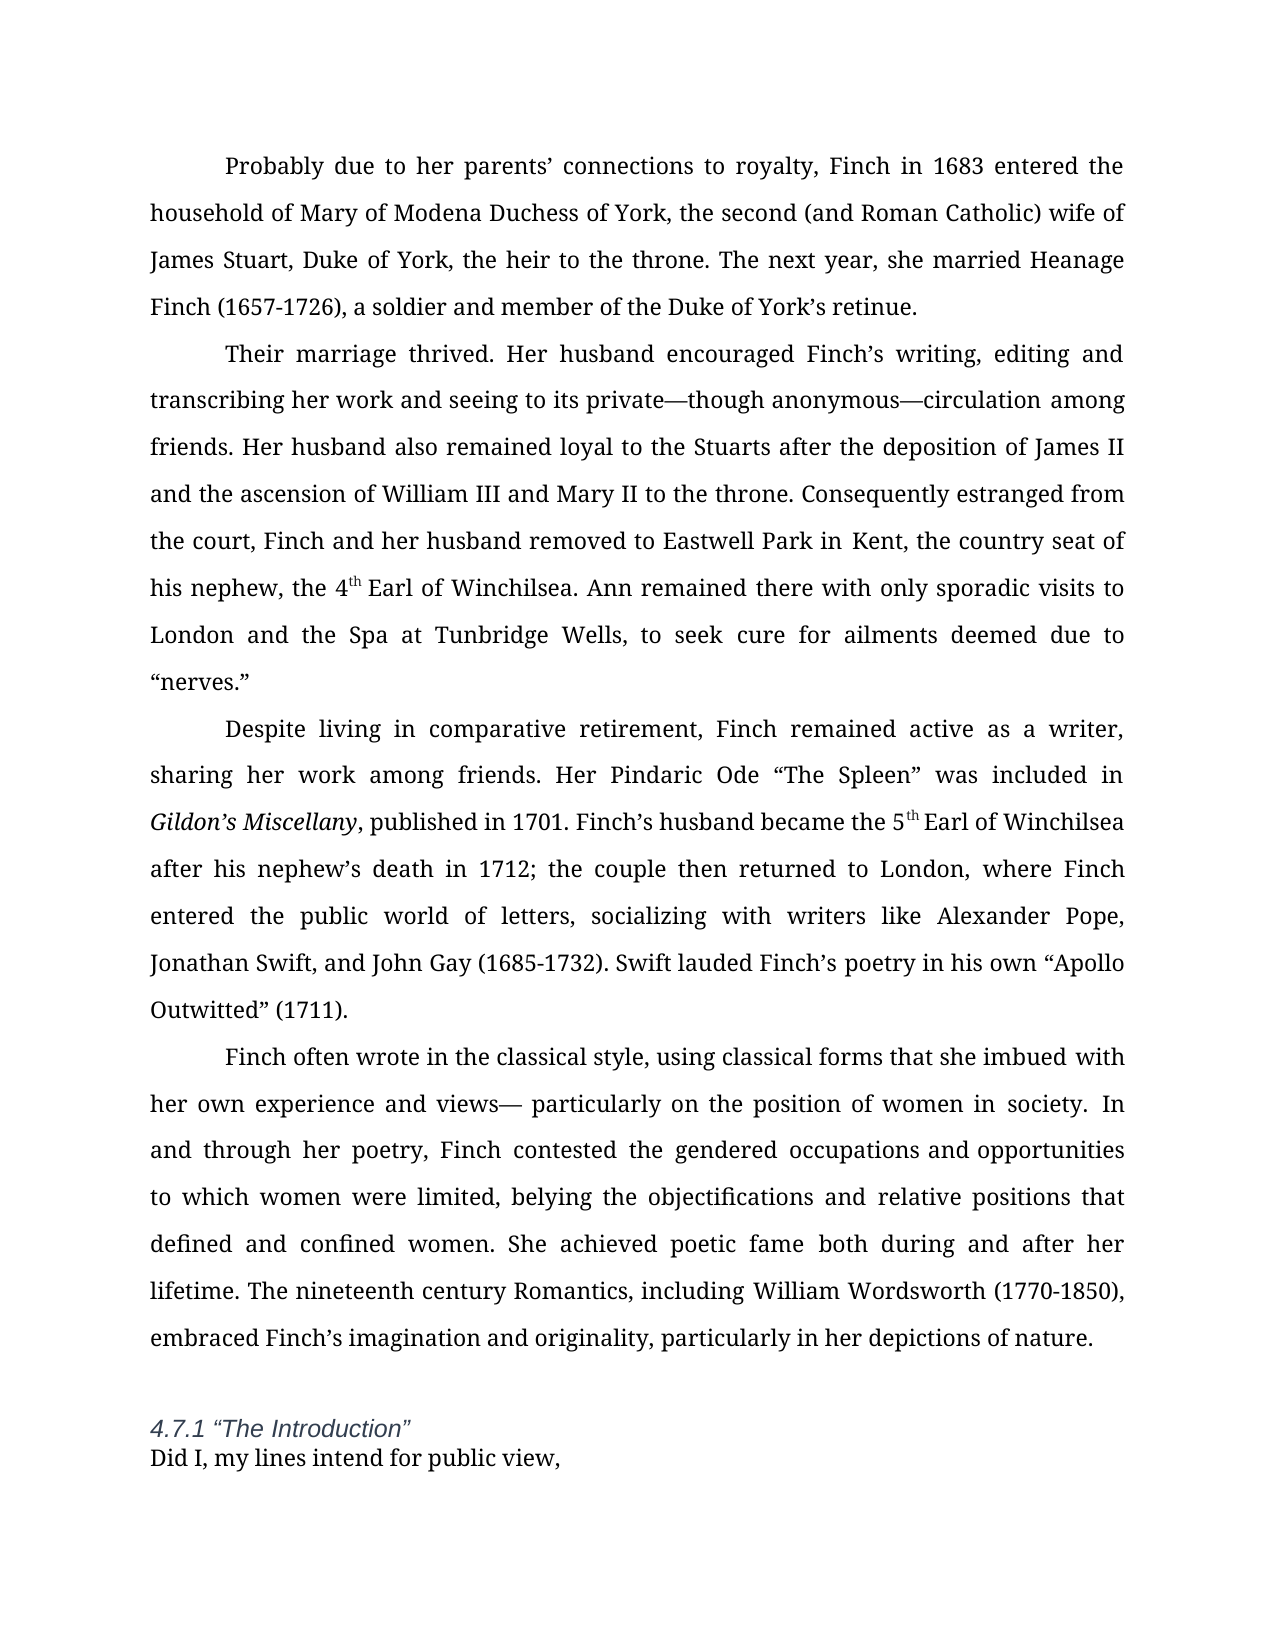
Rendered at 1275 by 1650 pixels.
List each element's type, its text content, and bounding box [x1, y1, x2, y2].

text Did I, my lines intend for public view, [150, 1442, 1125, 1473]
text Probably due to her parents’ connections to royalty, Finch in 1683 entered the household of Mary of Modena Duchess of York, the second (and Roman Catholic) wife of James Stuart, Duke of York, the heir to the throne. The next year, she married Heanage Finch (1657-1726), a soldier and member of the Duke of York’s retinue. [150, 150, 1125, 322]
text Their marriage thrived. Her husband encouraged Finch’s writing, editing and transcribing her work and seeing to its private—though anonymous—circulation among friends. Her husband also remained loyal to the Stuarts after the deposition of James II and the ascension of William III and Mary II to the throne. Consequently estranged from the court, Finch and her husband removed to Eastwell Park in Kent, the country seat of his nephew, the 4th Earl of Winchilsea. Ann remained there with only sporadic visits to London and the Spa at Tunbridge Wells, to seek cure for ailments deemed due to “nerves.” [150, 337, 1125, 697]
subtitle 4.7.1 “The Introduction” [150, 1413, 1125, 1442]
text Despite living in comparative retirement, Finch remained active as a writer, sharing her work among friends. Her Pindaric Ode “The Spleen” was included in Gildon’s Miscellany, published in 1701. Finch’s husband became the 5th Earl of Winchilsea after his nephew’s death in 1712; the couple then returned to London, where Finch entered the public world of letters, socializing with writers like Alexander Pope, Jonathan Swift, and John Gay (1685-1732). Swift lauded Finch’s poetry in his own “Apollo Outwitted” (1711). [150, 712, 1125, 1025]
text Finch often wrote in the classical style, using classical forms that she imbued with her own experience and views— particularly on the position of women in society. In and through her poetry, Finch contested the gendered occupations and opportunities to which women were limited, belying the objectifications and relative positions that defined and confined women. She achieved poetic fame both during and after her lifetime. The nineteenth century Romantics, including William Wordsworth (1770-1850), embraced Finch’s imagination and originality, particularly in her depictions of nature. [150, 1041, 1125, 1353]
